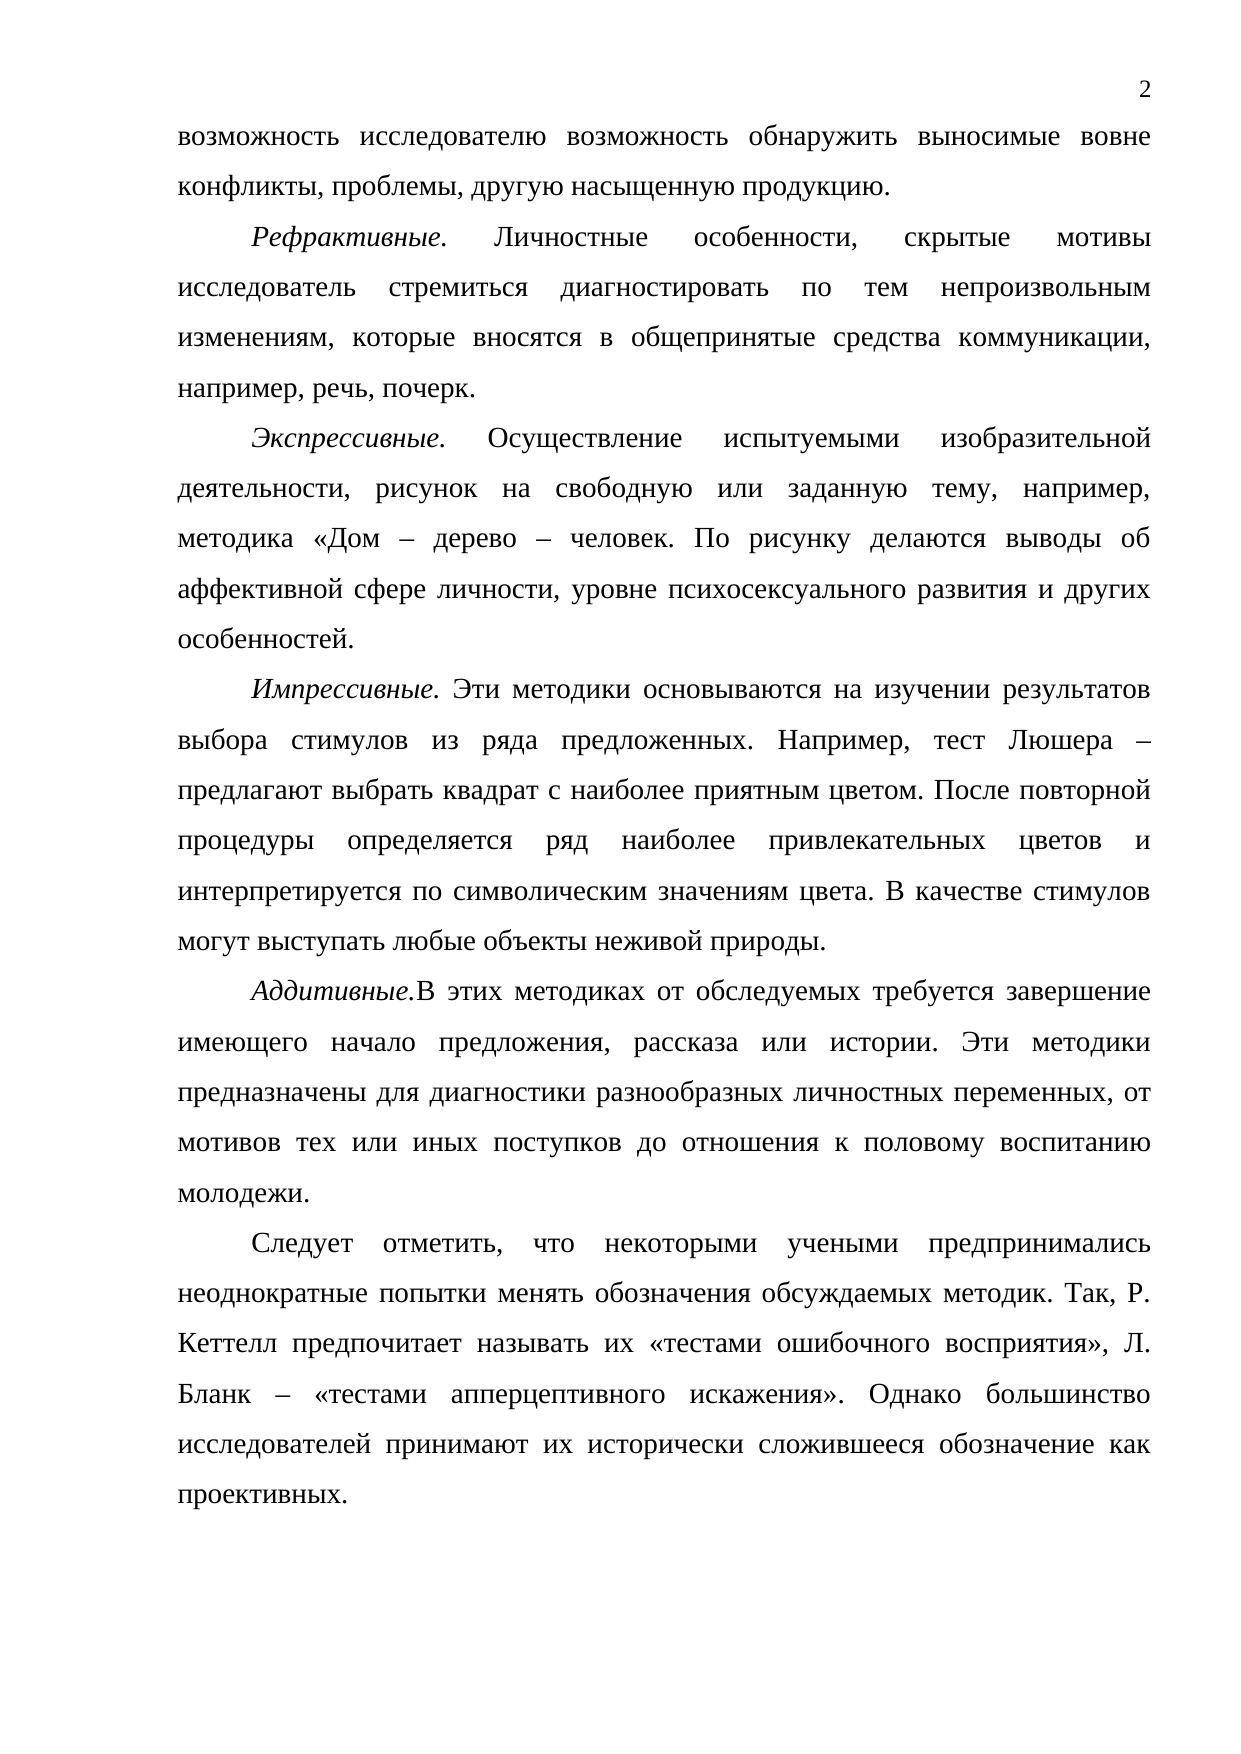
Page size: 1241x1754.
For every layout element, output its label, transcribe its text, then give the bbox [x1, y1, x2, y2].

text Рефрактивные. Личностные особенности, скрытые мотивы исследователь стремиться диагностировать по тем непроизвольным изменениям, которые вносятся в общепринятые средства коммуникации, например, речь, почерк. [177, 219, 1152, 403]
text Импрессивные. Эти методики основываются на изучении результатов выбора стимулов из ряда предложенных. Например, тест Люшера – предлагают выбрать квадрат с наиболее приятным цветом. После повторной процедуры определяется ряд наиболее привлекательных цветов и интерпретируется по символическим значениям цвета. В качестве стимулов могут выступать любые объекты неживой природы. [177, 672, 1152, 957]
text Аддитивные.В этих методиках от обследуемых требуется завершение имеющего начало предложения, рассказа или истории. Эти методики предназначены для диагностики разнообразных личностных переменных, от мотивов тех или иных поступков до отношения к половому воспитанию молодежи. [177, 973, 1152, 1208]
text Следует отметить, что некоторыми учеными предпринимались неоднократные попытки менять обозначения обсуждаемых методик. Так, Р. Кеттелл предпочитает называть их «тестами ошибочного восприятия», Л. Бланк – «тестами апперцептивного искажения». Однако большинство исследователей принимают их исторически сложившееся обозначение как проективных. [177, 1225, 1152, 1510]
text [177, 118, 1152, 202]
text Экспрессивные. Осуществление испытуемыми изобразительной деятельности, рисунок на свободную или заданную тему, например, методика «Дом – дерево – человек. По рисунку делаются выводы об аффективной сфере личности, уровне психосексуального развития и других особенностей. [177, 420, 1152, 655]
